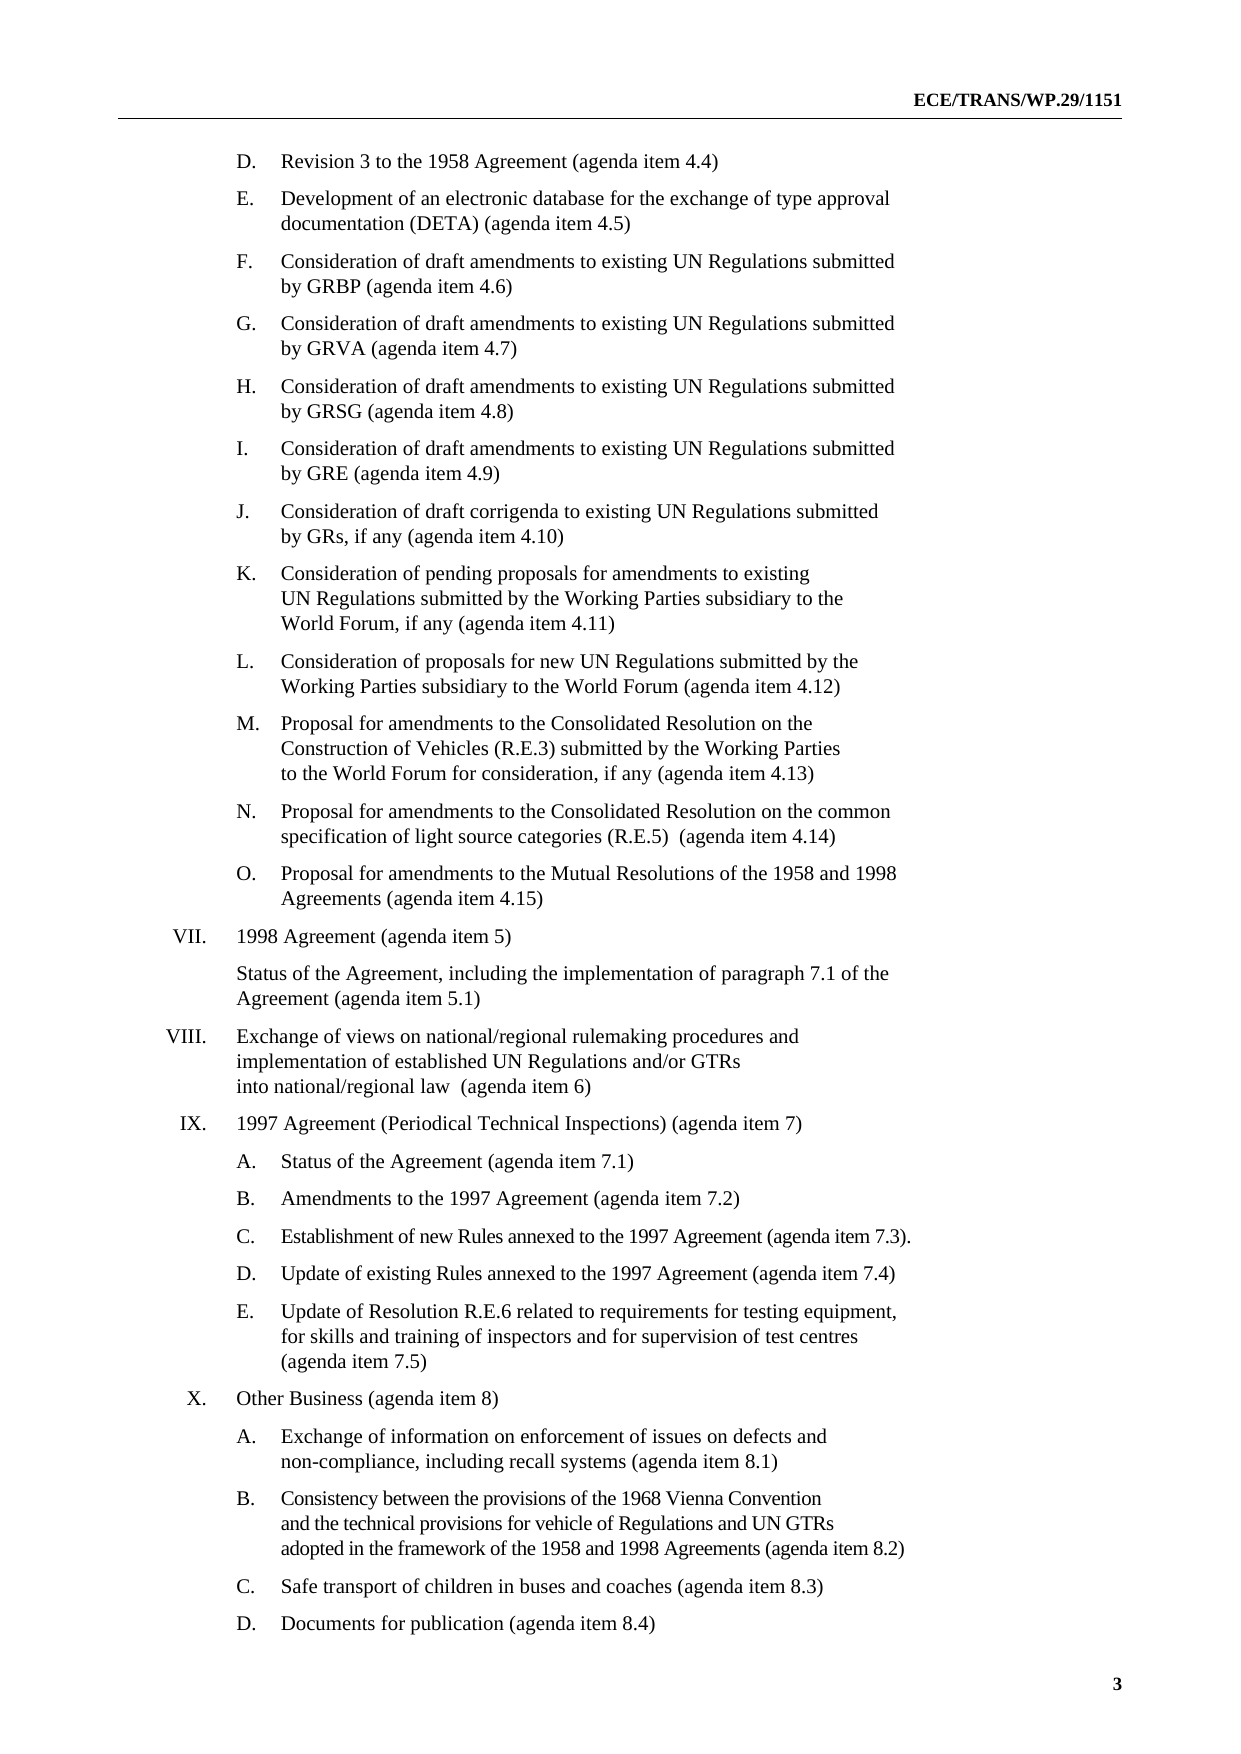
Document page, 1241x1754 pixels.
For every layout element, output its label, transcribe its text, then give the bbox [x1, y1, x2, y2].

text K. Consideration of pending proposals for amendments to existing UN Regulations submitted by the Working Parties subsidiary to the World Forum, if any (agenda item 4.11) 93 18 [118, 560, 1122, 635]
text N. Proposal for amendments to the Consolidated Resolution on the common specification of light source categories (R.E.5) (agenda item 4.14) 96 18 [118, 798, 1122, 848]
text A. Exchange of information on enforcement of issues on defects and non-compliance, including recall systems (agenda item 8.1) 112 20 [118, 1423, 1122, 1473]
text X. Other Business (agenda item 8) 112-121 20 [118, 1385, 1122, 1410]
text F. Consideration of draft amendments to existing UN Regulations submitted by GRBP (agenda item 4.6) 85-86 16 [118, 248, 1122, 298]
text A. Status of the Agreement (agenda item 7.1) 106 20 [118, 1148, 1122, 1173]
text J. Consideration of draft corrigenda to existing UN Regulations submitted by GRs, if any (agenda item 4.10) 92 18 [118, 498, 1122, 548]
text L. Consideration of proposals for new UN Regulations submitted by the Working Parties subsidiary to the World Forum (agenda item 4.12) 94 18 [118, 648, 1122, 698]
text C. Safe transport of children in buses and coaches (agenda item 8.3) 120 22 [118, 1573, 1122, 1598]
text Status of the Agreement, including the implementation of paragraph 7.1 of the Agreement (agenda item 5.1) 98-100 19 [118, 960, 1122, 1010]
text E. Update of Resolution R.E.6 related to requirements for testing equipment, for skills and training of inspectors and for supervision of test centres (agenda item 7.5) 111 20 [118, 1298, 1122, 1373]
text B. Consistency between the provisions of the 1968 Vienna Convention and the technical provisions for vehicle of Regulations and UN GTRs adopted in the framework of the 1958 and 1998 Agreements (agenda item 8.2) 113-119 21 [118, 1485, 1122, 1560]
text C. Establishment of new Rules annexed to the 1997 Agreement (agenda item 7.3) 109 20 [118, 1223, 1122, 1248]
text VII. 1998 Agreement (agenda item 5) 98-100 19 [118, 923, 1122, 948]
text E. Development of an electronic database for the exchange of type approval documentation (DETA) (agenda item 4.5) 79-84 15 [118, 185, 1122, 235]
text H. Consideration of draft amendments to existing UN Regulations submitted by GRSG (agenda item 4.8) 88-89 17 [118, 373, 1122, 423]
text D. Revision 3 to the 1958 Agreement (agenda item 4.4) 78 15 [118, 148, 1122, 173]
text B. Amendments to the 1997 Agreement (agenda item 7.2) 107-108 20 [118, 1185, 1122, 1210]
text G. Consideration of draft amendments to existing UN Regulations submitted by GRVA (agenda item 4.7) 87 16 [118, 310, 1122, 360]
text M. Proposal for amendments to the Consolidated Resolution on the Construction of Vehicles (R.E.3) submitted by the Working Parties to the World Forum for consideration, if any (agenda item 4.13) 95 18 [118, 710, 1122, 785]
text VIII. Exchange of views on national/regional rulemaking procedures and implementation of established UN Regulations and/or GTRs into national/regional law (agenda item 6) 101 19 [118, 1023, 1122, 1098]
text D. Update of existing Rules annexed to the 1997 Agreement (agenda item 7.4) 110 20 [118, 1260, 1122, 1285]
text IX. 1997 Agreement (Periodical Technical Inspections) (agenda item 7) 102-111 19 [118, 1110, 1122, 1135]
text I. Consideration of draft amendments to existing UN Regulations submitted by GRE (agenda item 4.9) 90-91 17 [118, 435, 1122, 485]
text O. Proposal for amendments to the Mutual Resolutions of the 1958 and 1998 Agreements (agenda item 4.15) 97 18 [118, 860, 1122, 910]
text D. Documents for publication (agenda item 8.4) 121 22 [118, 1610, 1122, 1635]
